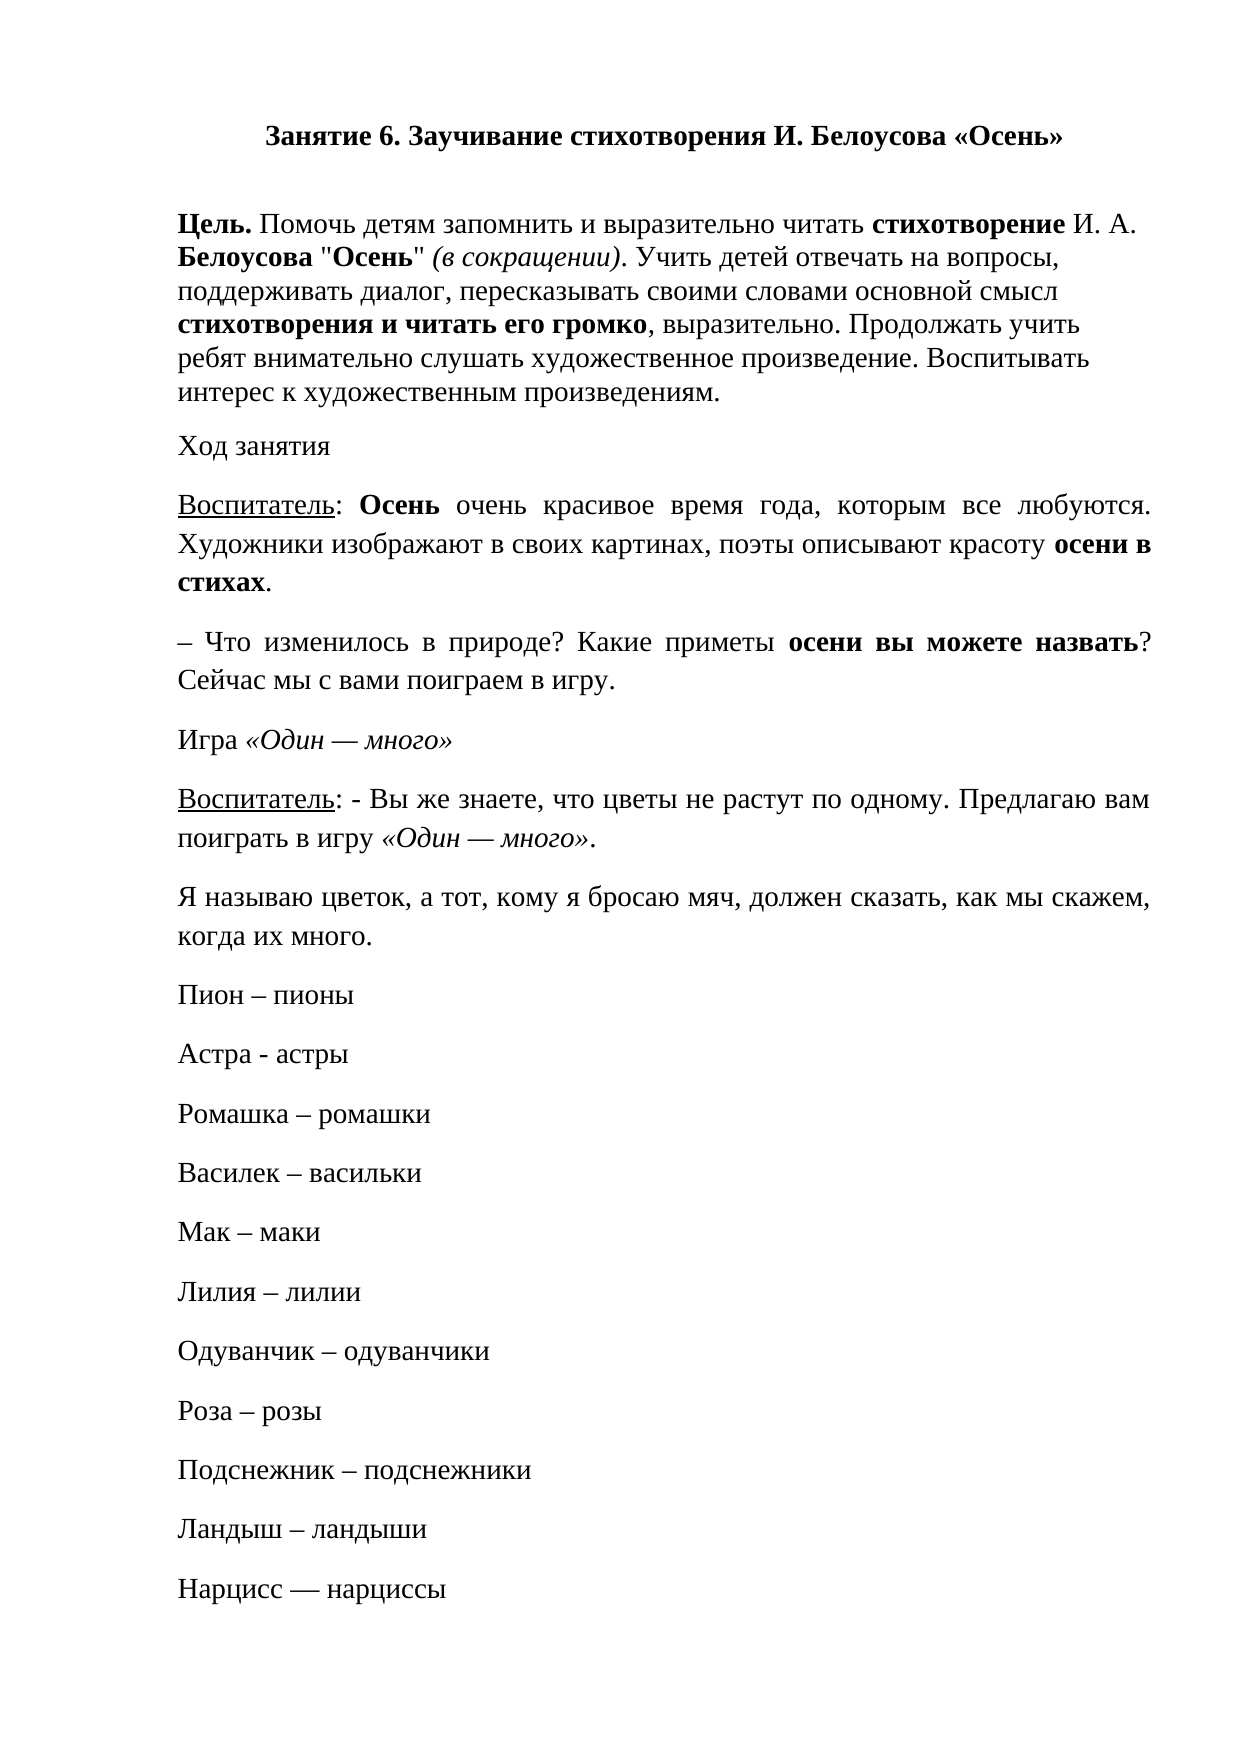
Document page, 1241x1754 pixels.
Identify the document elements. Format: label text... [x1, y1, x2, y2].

text Игра «Один — много» [177, 722, 1152, 755]
text Я называю цветок, а тот, кому я бросаю мяч, должен сказать, как мы скажем, когда их много. [177, 879, 1152, 951]
text Роза – розы [177, 1393, 1152, 1426]
text Занятие 6. Заучивание стихотворения И. Белоусова «Осень» [177, 118, 1152, 152]
text Воспитатель: - Вы же знаете, что цветы не растут по одному. Предлагаю вам поиграть в игру «Один — много». [177, 781, 1152, 853]
text Воспитатель: Осень очень красивое время года, которым все любуются. Художники изображают в своих картинах, поэты описывают красоту осени в стихах. [177, 487, 1152, 598]
text Нарцисс — нарциссы [177, 1571, 1152, 1604]
text Мак – маки [177, 1214, 1152, 1248]
text Василек – васильки [177, 1155, 1152, 1189]
text Лилия – лилии [177, 1274, 1152, 1307]
text Астра - астры [177, 1036, 1152, 1070]
text Подснежник – подснежники [177, 1452, 1152, 1486]
text Пион – пионы [177, 977, 1152, 1011]
text – Что изменилось в природе? Какие приметы осени вы можете назвать? Сейчас мы с вами поиграем в игру. [177, 624, 1152, 696]
text Ромашка – ромашки [177, 1096, 1152, 1129]
text Одуванчик – одуванчики [177, 1333, 1152, 1367]
text Ландыш – ландыши [177, 1511, 1152, 1545]
text Цель. Помочь детям запомнить и выразительно читать стихотворение И. А. Белоусова "Осень" (в сокращении). Учить детей отвечать на вопросы, поддерживать диалог, пересказывать своими словами основной смысл стихотворения и читать его громко, выразительно. Продолжать учить ребят внимательно слушать художественное произведение. Воспитывать интерес к художественным произведениям. [177, 172, 1152, 407]
text Ход занятия [177, 428, 1152, 462]
